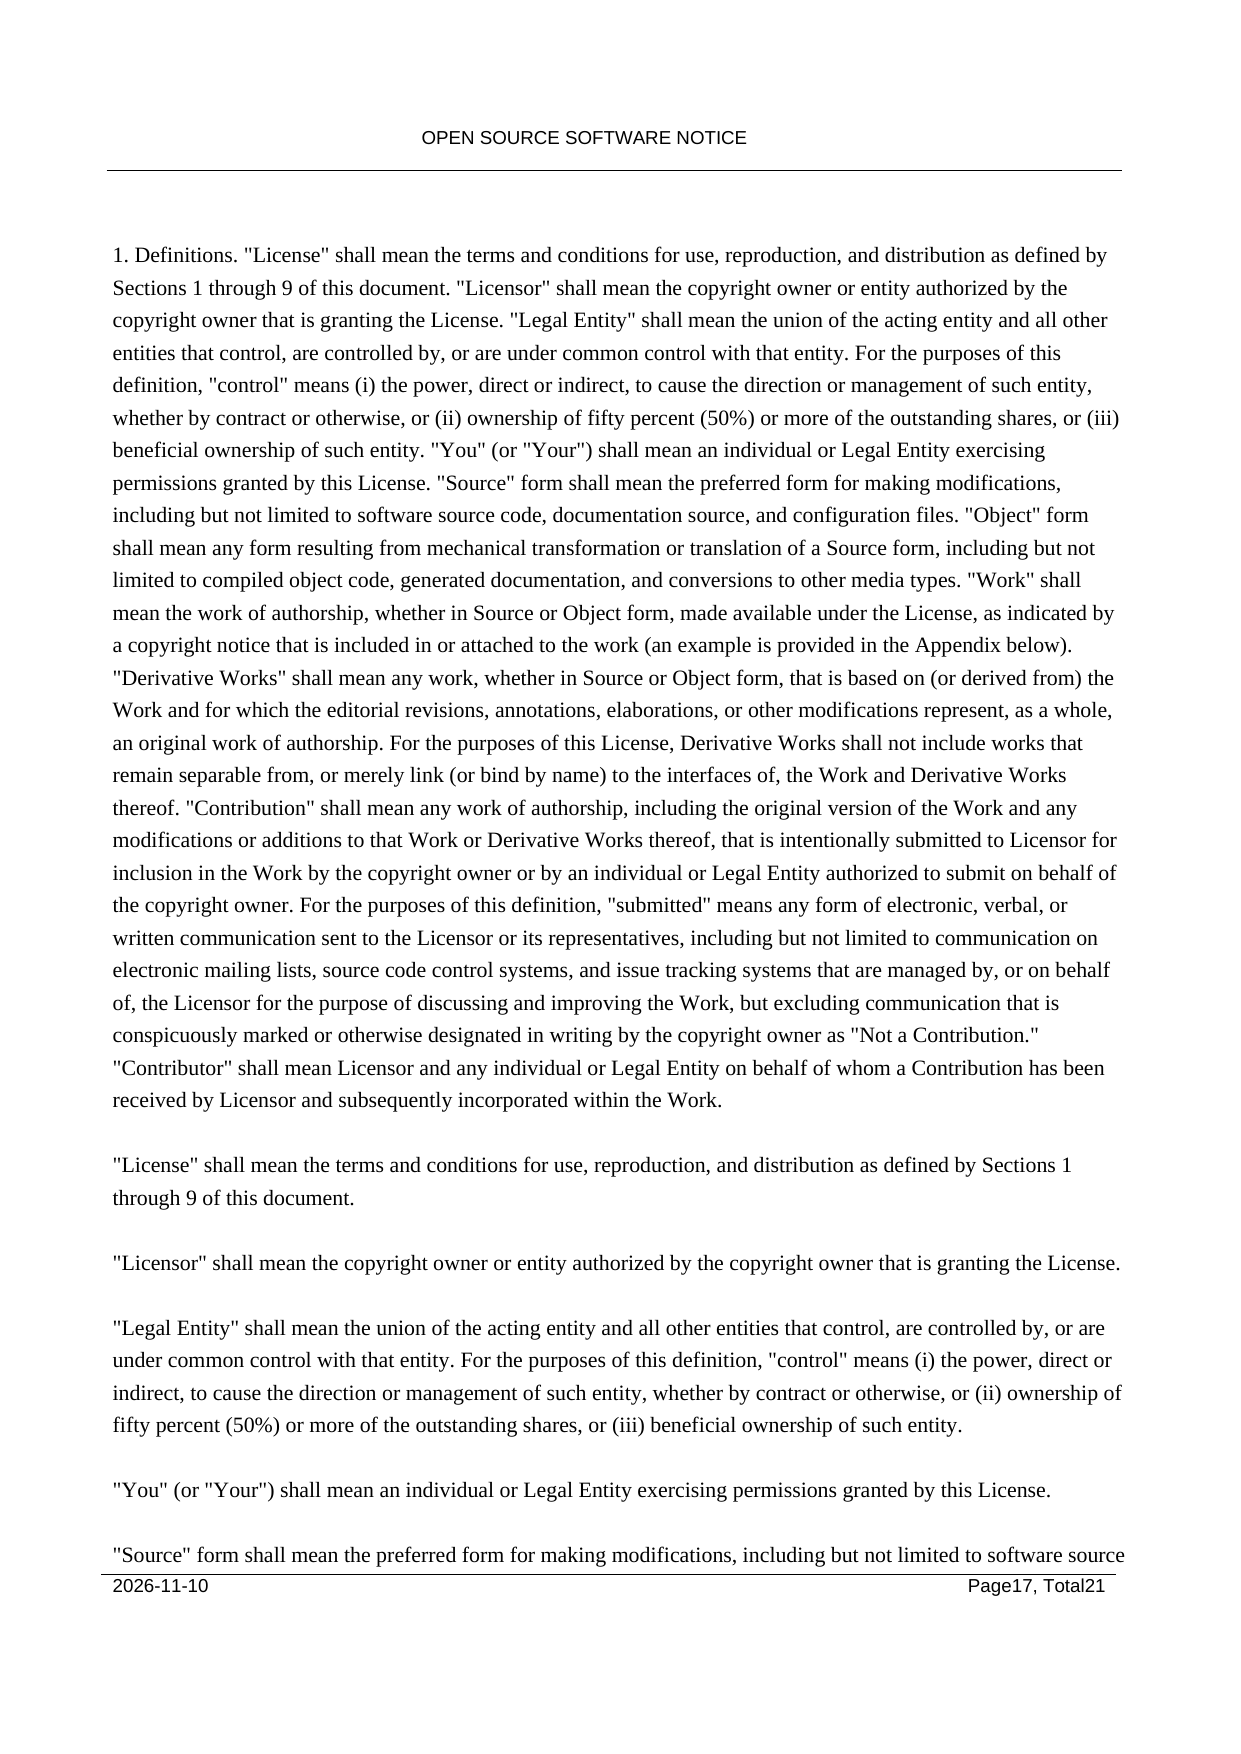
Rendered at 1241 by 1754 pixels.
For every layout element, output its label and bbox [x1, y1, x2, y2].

text [112, 206, 1128, 1571]
